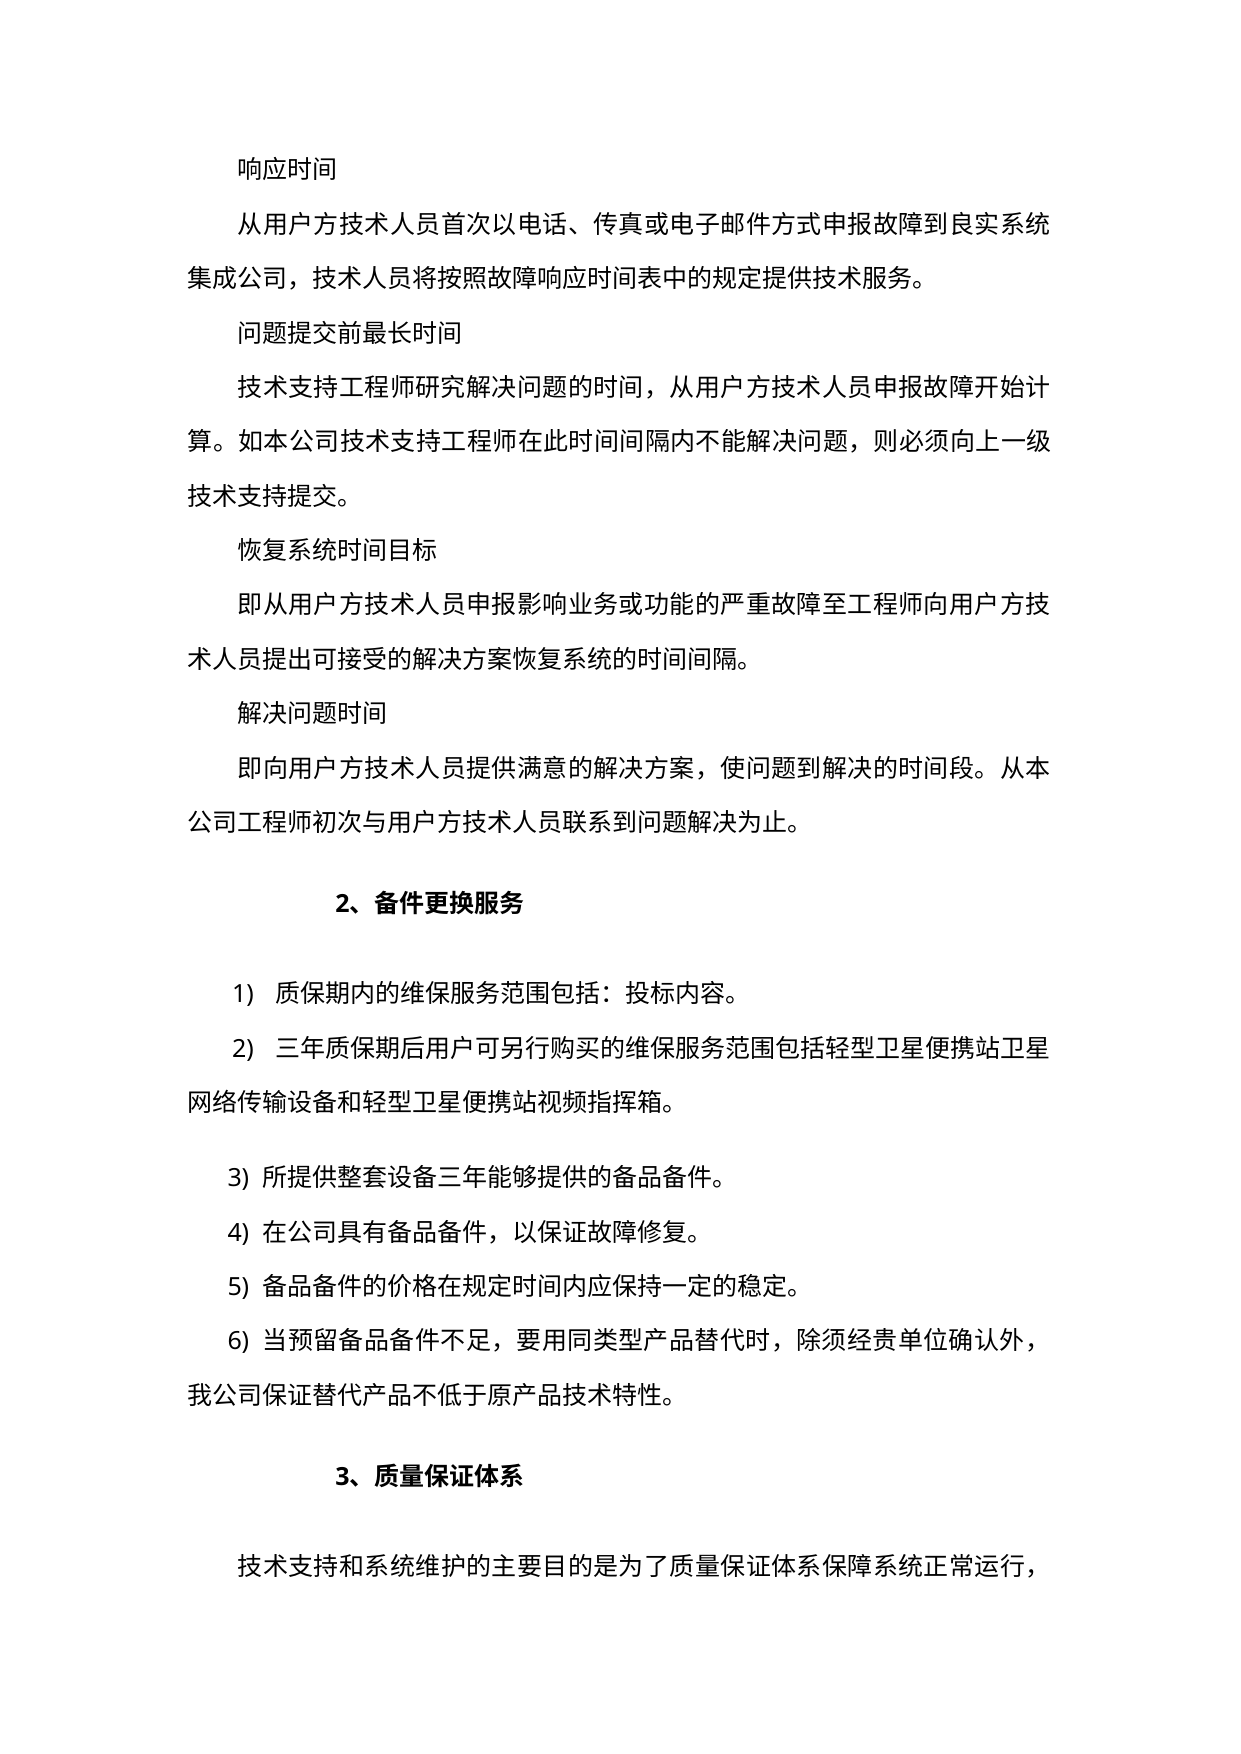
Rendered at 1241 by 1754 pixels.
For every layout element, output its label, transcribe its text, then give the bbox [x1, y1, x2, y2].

text 网络传输设备和轻型卫星便携站视频指挥箱。 [187, 1082, 1053, 1119]
text 从用户方技术人员首次以电话、传真或电子邮件方式申报故障到良实系统集成公司，技术人员将按照故障响应时间表中的规定提供技术服务。 [187, 204, 1053, 295]
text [187, 1546, 1053, 1583]
text 即从用户方技术人员申报影响业务或功能的严重故障至工程师向用户方技术人员提出可接受的解决方案恢复系统的时间间隔。 [187, 585, 1053, 676]
text 解决问题时间 [187, 694, 1053, 730]
list 在公司具有备品备件，以保证故障修复。 [187, 1212, 1053, 1248]
subtitle 3、质量保证体系 [335, 1457, 1053, 1493]
list 所提供整套设备三年能够提供的备品备件。 [187, 1158, 1053, 1194]
text 技术支持工程师研究解决问题的时间，从用户方技术人员申报故障开始计算。如本公司技术支持工程师在此时间间隔内不能解决问题，则必须向上一级技术支持提交。 [187, 367, 1053, 512]
text 问题提交前最长时间 [187, 313, 1053, 349]
subtitle 2、备件更换服务 [335, 884, 1053, 920]
list 质保期内的维保服务范围包括：投标内容。 [232, 974, 1053, 1010]
list 当预留备品备件不足，要用同类型产品替代时，除须经贵单位确认外，我公司保证替代产品不低于原产品技术特性。 [187, 1321, 1053, 1411]
text 响应时间 [187, 150, 1053, 186]
text 即向用户方技术人员提供满意的解决方案，使问题到解决的时间段。从本公司工程师初次与用户方技术人员联系到问题解决为止。 [187, 748, 1053, 839]
list 备品备件的价格在规定时间内应保持一定的稳定。 [187, 1266, 1053, 1303]
list 三年质保期后用户可另行购买的维保服务范围包括轻型卫星便携站卫星 [232, 1028, 1053, 1064]
text 恢复系统时间目标 [187, 531, 1053, 567]
